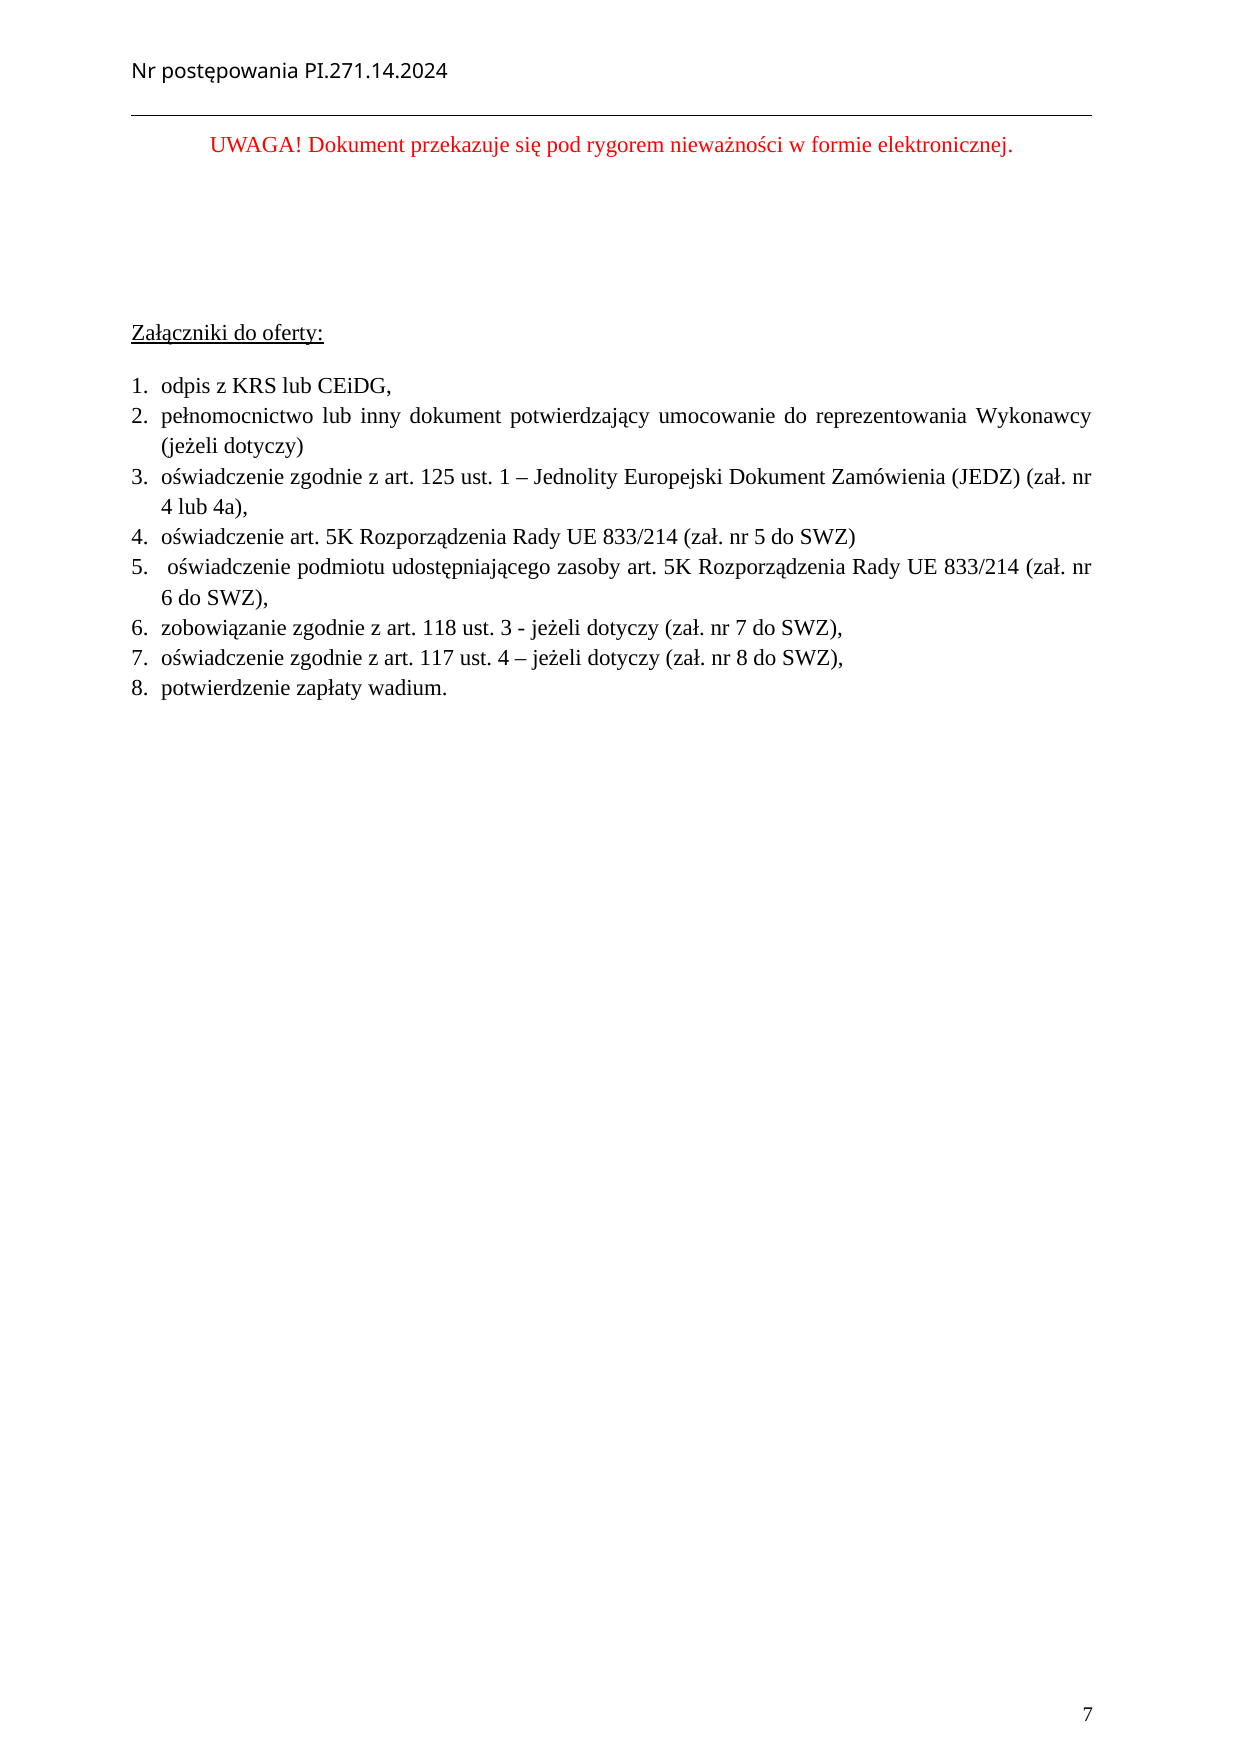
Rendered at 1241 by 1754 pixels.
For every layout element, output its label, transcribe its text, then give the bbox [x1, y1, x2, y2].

list oświadczenie art. 5K Rozporządzenia Rady UE 833/214 (zał. nr 5 do SWZ) [131, 523, 1092, 549]
text Załączniki do oferty: [131, 319, 1092, 346]
list oświadczenie podmiotu udostępniającego zasoby art. 5K Rozporządzenia Rady UE 833/214 (zał. nr 6 do SWZ), [131, 553, 1092, 610]
list odpis z KRS lub CEiDG, [131, 372, 1092, 398]
text UWAGA! Dokument przekazuje się pod rygorem nieważności w formie elektronicznej. [131, 130, 1092, 157]
list pełnomocnictwo lub inny dokument potwierdzający umocowanie do reprezentowania Wykonawcy (jeżeli dotyczy) [131, 402, 1092, 459]
list oświadczenie zgodnie z art. 117 ust. 4 – jeżeli dotyczy (zał. nr 8 do SWZ), [131, 644, 1092, 670]
list zobowiązanie zgodnie z art. 118 ust. 3 - jeżeli dotyczy (zał. nr 7 do SWZ), [131, 614, 1092, 640]
list potwierdzenie zapłaty wadium. [131, 674, 1092, 701]
list oświadczenie zgodnie z art. 125 ust. 1 – Jednolity Europejski Dokument Zamówienia (JEDZ) (zał. nr 4 lub 4a), [131, 463, 1092, 519]
